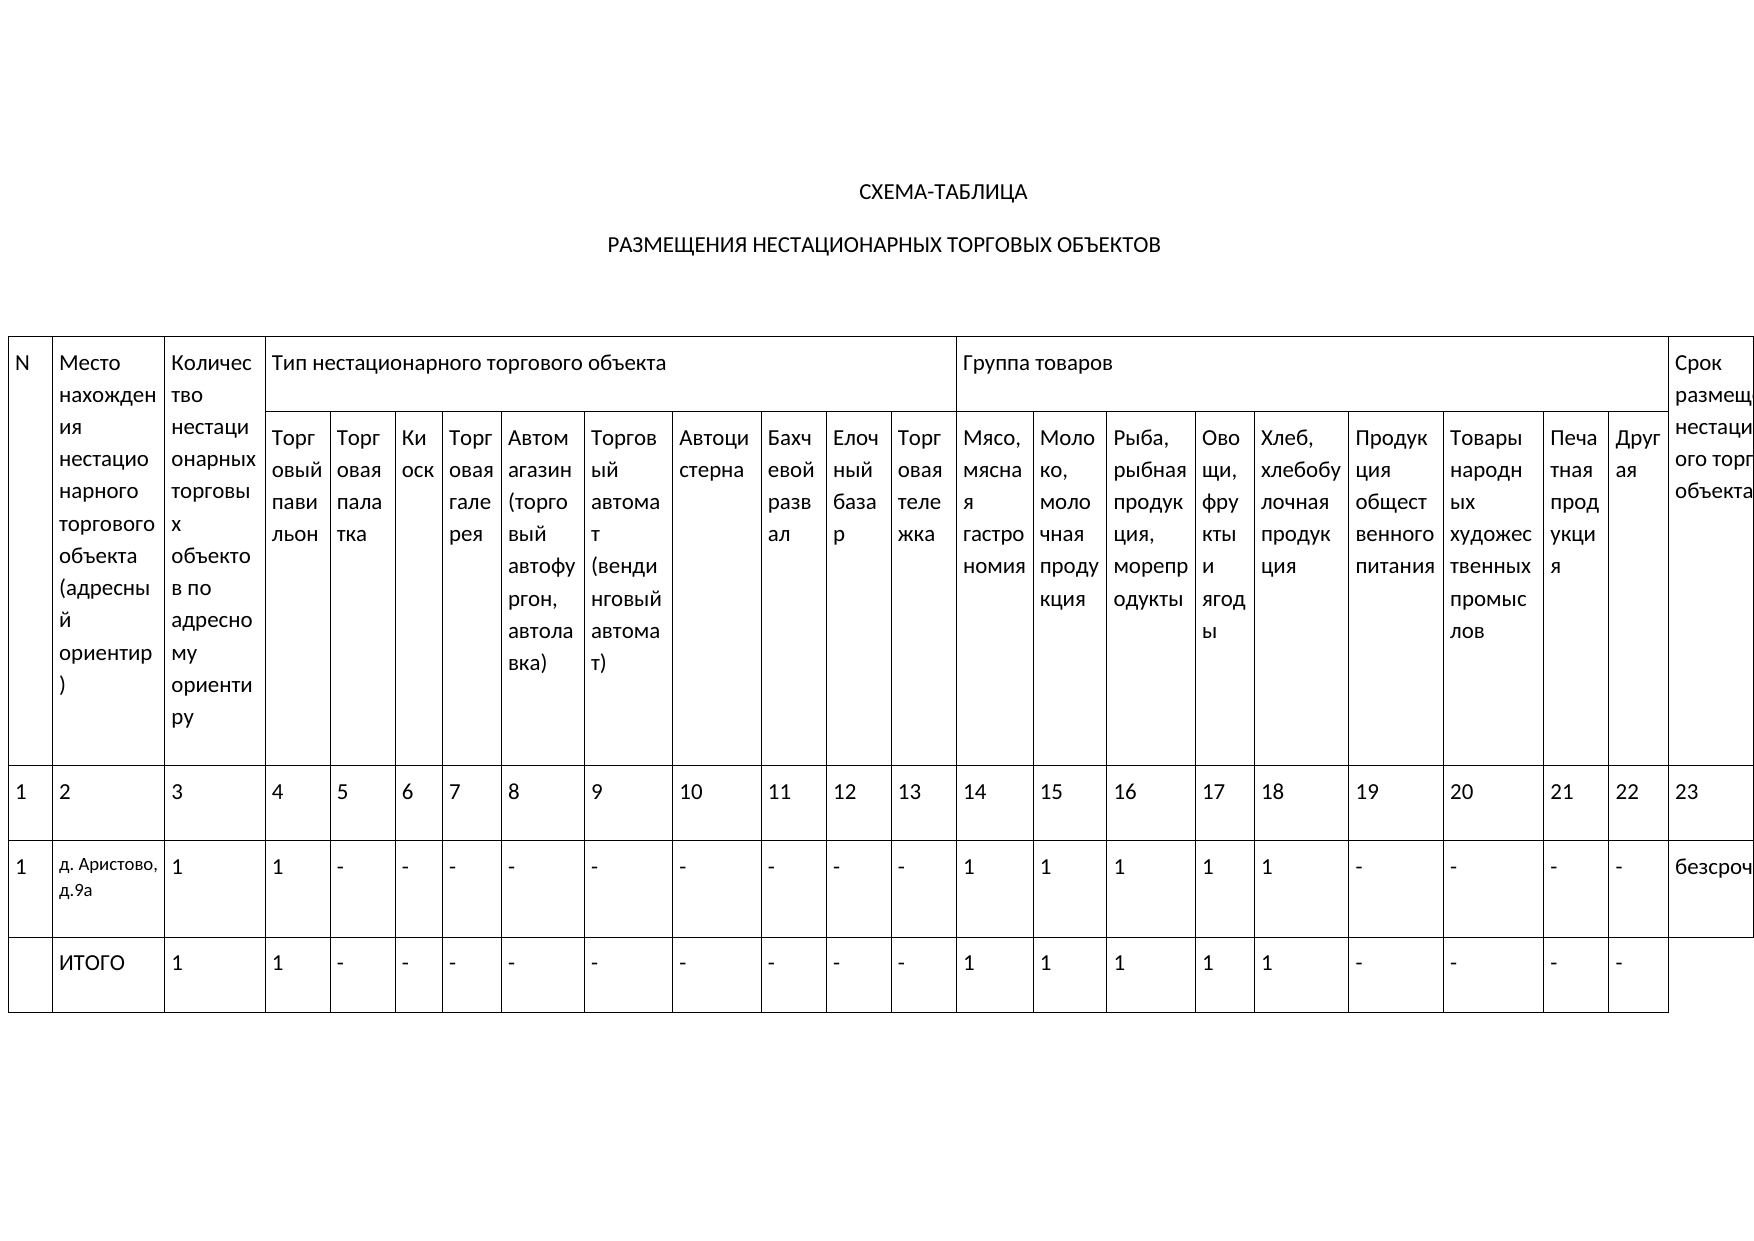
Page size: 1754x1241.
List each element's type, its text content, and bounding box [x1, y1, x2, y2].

table_cell - [502, 841, 584, 937]
table_cell Продукция общественного питания [1349, 412, 1443, 765]
table_header Тип нестационарного торгового объекта [266, 337, 956, 411]
table_header Количество нестационарных торговых объектов по адресному ориентиру [165, 337, 265, 765]
table_cell 7 [443, 766, 501, 840]
table_cell 20 [1444, 766, 1543, 840]
table_cell безсрочный [1669, 841, 1753, 937]
table_cell Торговая тележка [892, 412, 956, 765]
table_cell 1 [266, 938, 330, 1012]
table_cell - [827, 841, 891, 937]
table_cell - [1349, 841, 1443, 937]
table_cell 17 [1196, 766, 1254, 840]
table_cell - [1349, 938, 1443, 1012]
table_cell 1 [1107, 938, 1195, 1012]
table_cell 13 [892, 766, 956, 840]
table_cell - [673, 841, 761, 937]
table_cell 1 [957, 841, 1033, 937]
table_cell - [443, 938, 501, 1012]
table_cell 11 [762, 766, 826, 840]
table_cell - [892, 841, 956, 937]
table_cell - [1444, 841, 1543, 937]
table_cell - [585, 841, 672, 937]
table_cell д. Аристово, д.9а [53, 841, 164, 937]
table_cell [9, 938, 52, 1012]
table_cell - [762, 938, 826, 1012]
table_cell 9 [585, 766, 672, 840]
table_cell Мясо, мясная гастрономия [957, 412, 1033, 765]
table_cell 6 [396, 766, 442, 840]
table_cell Киоск [396, 412, 442, 765]
table_cell Бахчевой развал [762, 412, 826, 765]
table_cell Хлеб, хлебобулочная продукция [1255, 412, 1348, 765]
table_cell 12 [827, 766, 891, 840]
table_cell 1 [1255, 938, 1348, 1012]
table_cell [1669, 938, 1754, 1012]
table_cell 1 [1034, 841, 1106, 937]
table_cell - [331, 841, 395, 937]
table_cell Торговый павильон [266, 412, 330, 765]
table_cell - [396, 938, 442, 1012]
table_cell Торговая галерея [443, 412, 501, 765]
table_cell 23 [1669, 766, 1753, 840]
table_cell 4 [266, 766, 330, 840]
table_cell - [892, 938, 956, 1012]
table_cell Автомагазин (торговый автофургон, автолавка) [502, 412, 584, 765]
table_cell - [502, 938, 584, 1012]
table_cell Елочный базар [827, 412, 891, 765]
table_cell 15 [1034, 766, 1106, 840]
table_cell 8 [502, 766, 584, 840]
table_cell 22 [1609, 766, 1668, 840]
table_cell 1 [1034, 938, 1106, 1012]
table_cell ИТОГО [53, 938, 164, 1012]
table_header N [9, 337, 52, 765]
table_header Группа товаров [957, 337, 1668, 411]
table_cell Овощи, фрукты и ягоды [1196, 412, 1254, 765]
table_cell - [1544, 841, 1608, 937]
table_cell 10 [673, 766, 761, 840]
table_cell 2 [53, 766, 164, 840]
table_cell 1 [1255, 841, 1348, 937]
table_cell 1 [165, 841, 265, 937]
text СХЕМА-ТАБЛИЦА [15, 177, 1754, 205]
table_cell - [762, 841, 826, 937]
table_cell 1 [1107, 841, 1195, 937]
table_cell 1 [957, 938, 1033, 1012]
table_cell 14 [957, 766, 1033, 840]
table_cell 1 [1196, 841, 1254, 937]
table_cell - [331, 938, 395, 1012]
table_header Срок размещения нестационарного торгового объекта [1669, 337, 1753, 765]
table_cell - [585, 938, 672, 1012]
table_cell - [396, 841, 442, 937]
table_cell 1 [165, 938, 265, 1012]
table_cell 3 [165, 766, 265, 840]
table_cell 5 [331, 766, 395, 840]
table_cell Торговый автомат (вендинговый автомат) [585, 412, 672, 765]
table_cell - [1544, 938, 1608, 1012]
table_cell - [673, 938, 761, 1012]
table_cell Другая [1609, 412, 1668, 765]
table_cell - [443, 841, 501, 937]
table_cell 16 [1107, 766, 1195, 840]
table_cell 1 [9, 766, 52, 840]
table_header Место нахождения нестационарного торгового объекта (адресный ориентир) [53, 337, 164, 765]
table_cell Торговая палатка [331, 412, 395, 765]
table_cell Рыба, рыбная продукция, морепродукты [1107, 412, 1195, 765]
table_cell - [1444, 938, 1543, 1012]
text РАЗМЕЩЕНИЯ НЕСТАЦИОНАРНЫХ ТОРГОВЫХ ОБЪЕКТОВ [15, 230, 1754, 258]
table_cell - [827, 938, 891, 1012]
table_cell 1 [266, 841, 330, 937]
table_cell 19 [1349, 766, 1443, 840]
table_cell - [1609, 938, 1668, 1012]
table_cell Автоцистерна [673, 412, 761, 765]
table_cell - [1609, 841, 1668, 937]
table_cell 21 [1544, 766, 1608, 840]
table_cell 1 [1196, 938, 1254, 1012]
table_cell Печатная продукция [1544, 412, 1608, 765]
table_cell Товары народных художественных промыслов [1444, 412, 1543, 765]
table_cell Молоко, молочная продукция [1034, 412, 1106, 765]
table_cell 18 [1255, 766, 1348, 840]
table_cell 1 [9, 841, 52, 937]
